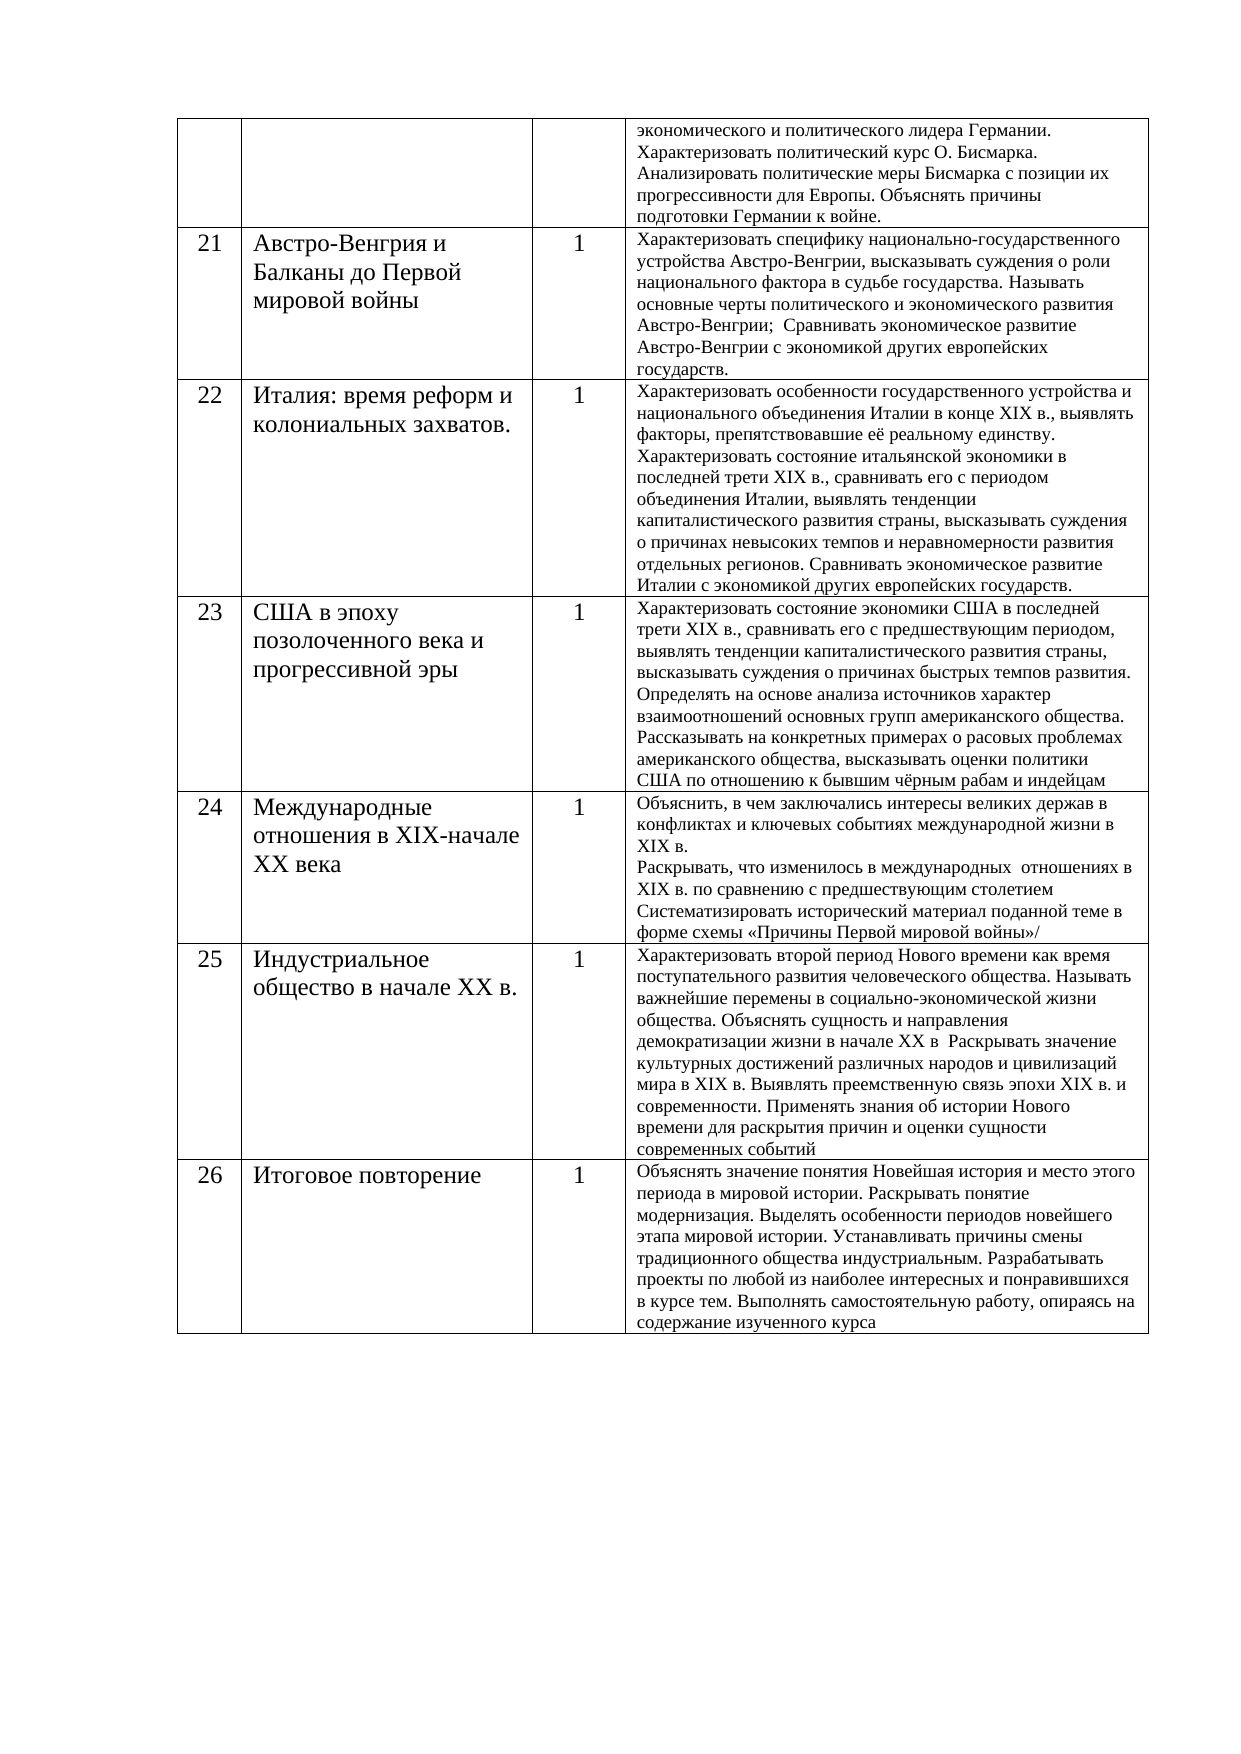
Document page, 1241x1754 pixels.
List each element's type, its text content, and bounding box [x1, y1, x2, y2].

table_cell Характеризовать второй период Нового времени как время поступательного развития человеческого общества. Называть важнейшие перемены в социально-экономической жизни общества. Объяснять сущность и направления демократизации жизни в начале XX в Раскрывать значение культурных достижений различных народов и цивилизаций мира в XIX в. Выявлять преемственную связь эпохи XIX в. и современности. Применять знания об истории Нового времени для раскрытия причин и оценки сущности современных событий [626, 944, 1148, 1159]
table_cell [626, 119, 1148, 227]
table_cell Австро-Венгрия и Балканы до Первой мировой войны [242, 228, 532, 379]
table_cell Международные отношения в XIX-начале XX века [242, 792, 532, 943]
table_cell 1 [533, 119, 625, 227]
table_cell 21 [178, 228, 241, 379]
table_cell Характеризовать особенности государственного устройства и национального объединения Италии в конце XIX в., выявлять факторы, препятствовавшие её реальному единству. Характеризовать состояние итальянской экономики в последней трети XIX в., сравнивать его с периодом объединения Италии, выявлять тенденции капиталистического развития страны, высказывать суждения о причинах невысоких темпов и неравномерности развития отдельных регионов. Сравнивать экономическое развитие Италии с экономикой других европейских государств. [626, 380, 1148, 596]
table_cell 1 [533, 792, 625, 943]
table_cell Объяснять значение понятия Новейшая история и место этого периода в мировой истории. Раскрывать понятие модернизация. Выделять особенности периодов новейшего этапа мировой истории. Устанавливать причины смены традиционного общества индустриальным. Разрабатывать проекты по любой из наиболее интересных и понравившихся в курсе тем. Выполнять самостоятельную работу, опираясь на содержание изученного курса [626, 1160, 1148, 1333]
table_cell 1 [533, 1160, 625, 1333]
table_cell Объяснить, в чем заключались интересы великих держав в конфликтах и ключевых событиях международной жизни в ХIХ в. Раскрывать, что изменилось в международных отношениях в ХIХ в. по сравнению с предшествующим столетием Систематизировать исторический материал поданной теме в форме схемы «Причины Первой мировой войны»/ [626, 792, 1148, 943]
table_cell 24 [178, 792, 241, 943]
table_cell Характеризовать состояние экономики США в последней трети XIX в., сравнивать его с предшествующим периодом, выявлять тенденции капиталистического развития страны, высказывать суждения о причинах быстрых темпов развития. Определять на основе анализа источников характер взаимоотношений основных групп американского общества. Рассказывать на конкретных примерах о расовых проблемах американского общества, высказывать оценки политики США по отношению к бывшим чёрным рабам и индейцам [626, 597, 1148, 791]
table_cell 22 [178, 380, 241, 596]
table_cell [242, 119, 532, 227]
table_cell 26 [178, 1160, 241, 1333]
table_cell Итоговое повторение [242, 1160, 532, 1333]
table_cell 1 [533, 380, 625, 596]
table_cell 1 [533, 944, 625, 1159]
table_cell Характеризовать специфику национально-государственного устройства Австро-Венгрии, высказывать суждения о роли национального фактора в судьбе государства. Называть основные черты политического и экономического развития Австро-Венгрии; Сравнивать экономическое развитие Австро-Венгрии с экономикой других европейских государств. [626, 228, 1148, 379]
table_cell 1 [533, 228, 625, 379]
table_cell 1 [533, 597, 625, 791]
table_cell США в эпоху позолоченного века и прогрессивной эры [242, 597, 532, 791]
table_cell Италия: время реформ и колониальных захватов. [242, 380, 532, 596]
table_cell 25 [178, 944, 241, 1159]
table_cell Индустриальное общество в начале XX в. [242, 944, 532, 1159]
table_cell 20 [178, 119, 241, 227]
table_cell 23 [178, 597, 241, 791]
